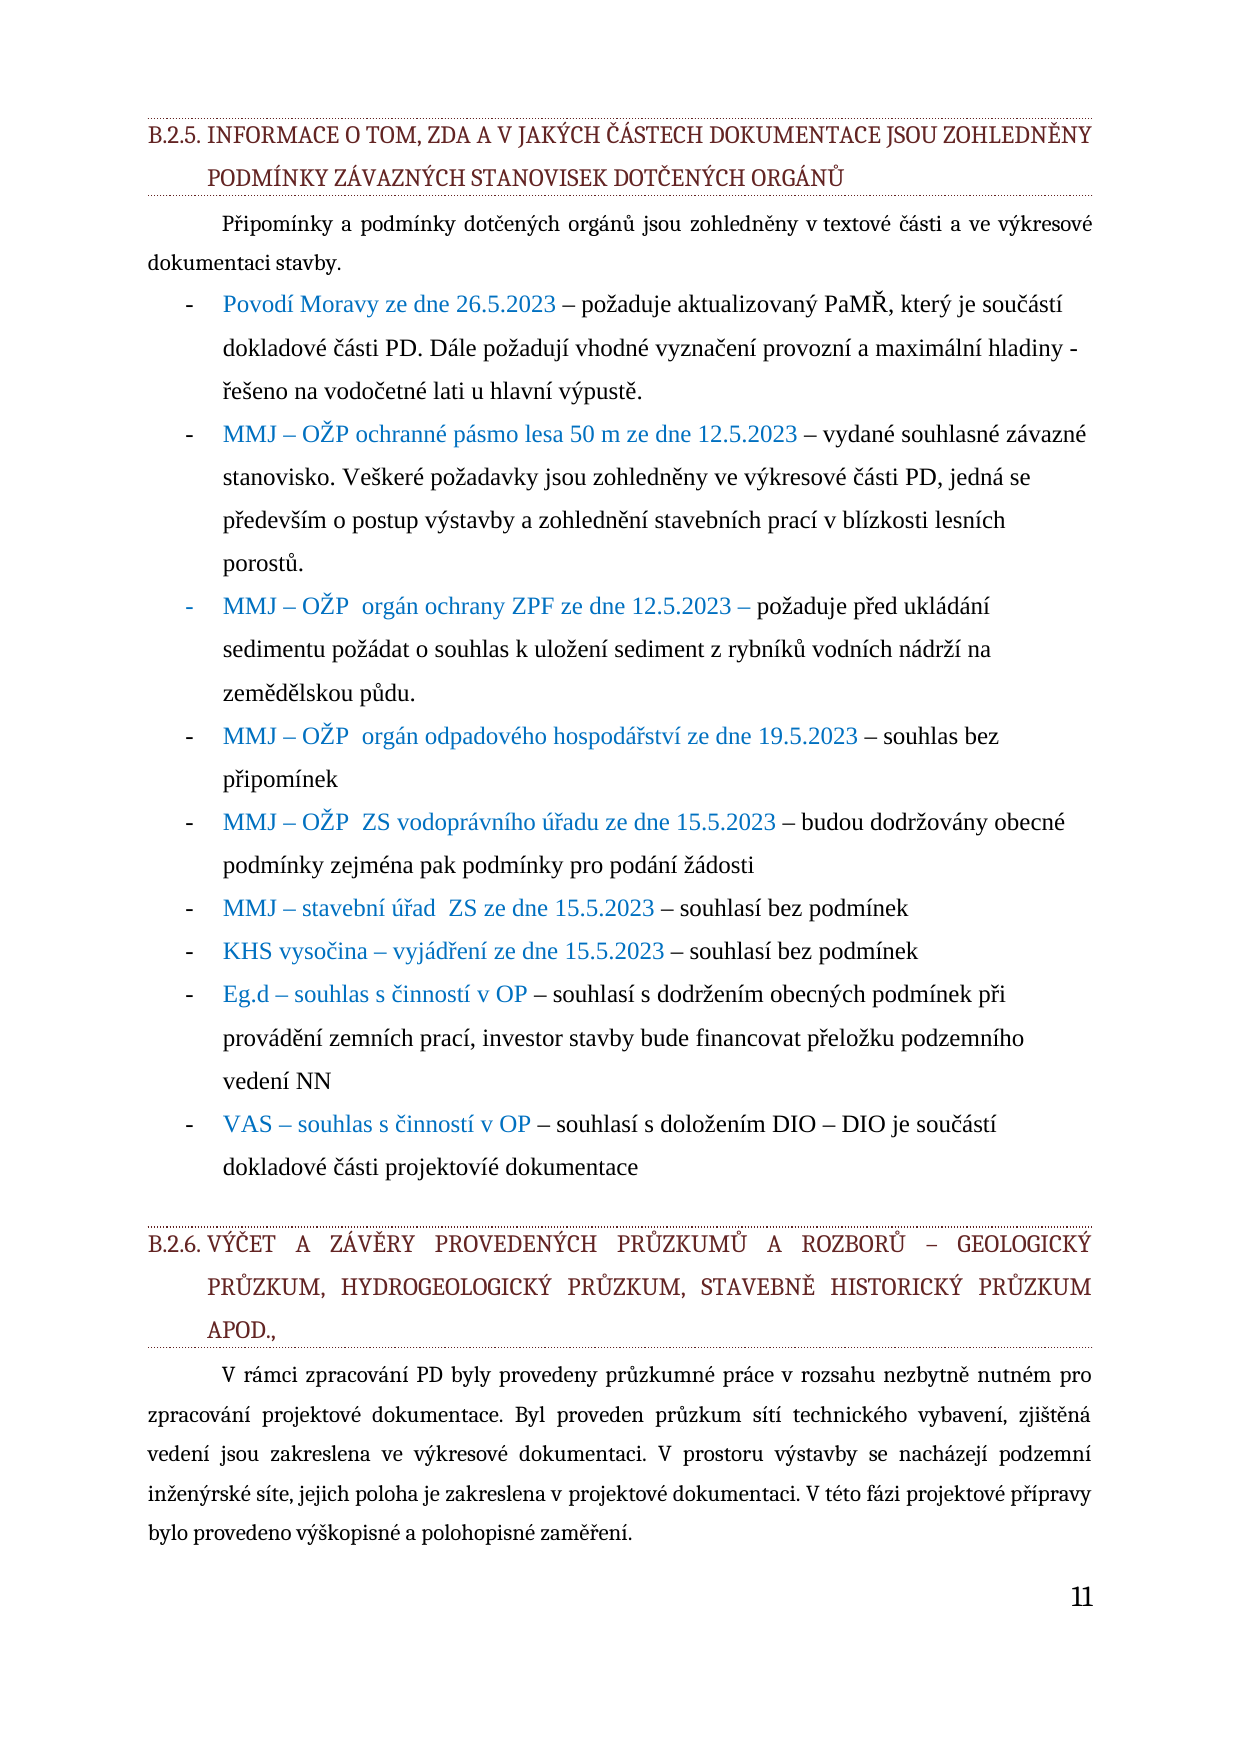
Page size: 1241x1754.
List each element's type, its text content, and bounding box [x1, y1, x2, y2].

list MMJ – OŽP ZS vodoprávního úřadu ze dne 15.5.2023 – budou dodržovány obecné podmínky zejména pak podmínky pro podání žádosti [185, 807, 1092, 879]
list MMJ – OŽP orgán ochrany ZPF ze dne 12.5.2023 – požaduje před ukládání sedimentu požádat o souhlas k uložení sediment z rybníků vodních nádrží na zemědělskou půdu. [185, 591, 1092, 706]
subtitle informace o tom, zda a v jakých částech dokumentace jsou zohledněny podmínky závazných stanovisek dotčených orgánů [148, 118, 1092, 196]
text Připomínky a podmínky dotčených orgánů jsou zohledněny v textové části a ve výkresové dokumentaci stavby. [148, 211, 1092, 276]
list Eg.d – souhlas s činností v OP – souhlasí s dodržením obecných podmínek při provádění zemních prací, investor stavby bude financovat přeložku podzemního vedení NN [185, 979, 1092, 1094]
list MMJ – OŽP ochranné pásmo lesa 50 m ze dne 12.5.2023 – vydané souhlasné závazné stanovisko. Veškeré požadavky jsou zohledněny ve výkresové části PD, jedná se především o postup výstavby a zohlednění stavebních prací v blízkosti lesních porostů. [185, 419, 1092, 577]
subtitle výčet a závěry provedených průzkumů a rozborů – geologický průzkum, hydrogeologický průzkum, stavebně historický průzkum apod., [148, 1226, 1092, 1348]
text V rámci zpracování PD byly provedeny průzkumné práce v rozsahu nezbytně nutném pro zpracování projektové dokumentace. Byl proveden průzkum sítí technického vybavení, zjištěná vedení jsou zakreslena ve výkresové dokumentaci. V prostoru výstavby se nacházejí podzemní inženýrské síte, jejich poloha je zakreslena v projektové dokumentaci. V této fázi projektové přípravy bylo provedeno výškopisné a polohopisné zaměření. [148, 1362, 1092, 1546]
list MMJ – OŽP orgán odpadového hospodářství ze dne 19.5.2023 – souhlas bez připomínek [185, 721, 1092, 793]
list MMJ – stavební úřad ZS ze dne 15.5.2023 – souhlasí bez podmínek [185, 893, 1092, 922]
list Povodí Moravy ze dne 26.5.2023 – požaduje aktualizovaný PaMŘ, který je součástí dokladové části PD. Dále požadují vhodné vyznačení provozní a maximální hladiny - řešeno na vodočetné lati u hlavní výpustě. [185, 289, 1092, 404]
list VAS – souhlas s činností v OP – souhlasí s doložením DIO – DIO je součástí dokladové části projektovíé dokumentace [185, 1109, 1092, 1181]
list KHS vysočina – vyjádření ze dne 15.5.2023 – souhlasí bez podmínek [185, 936, 1092, 965]
